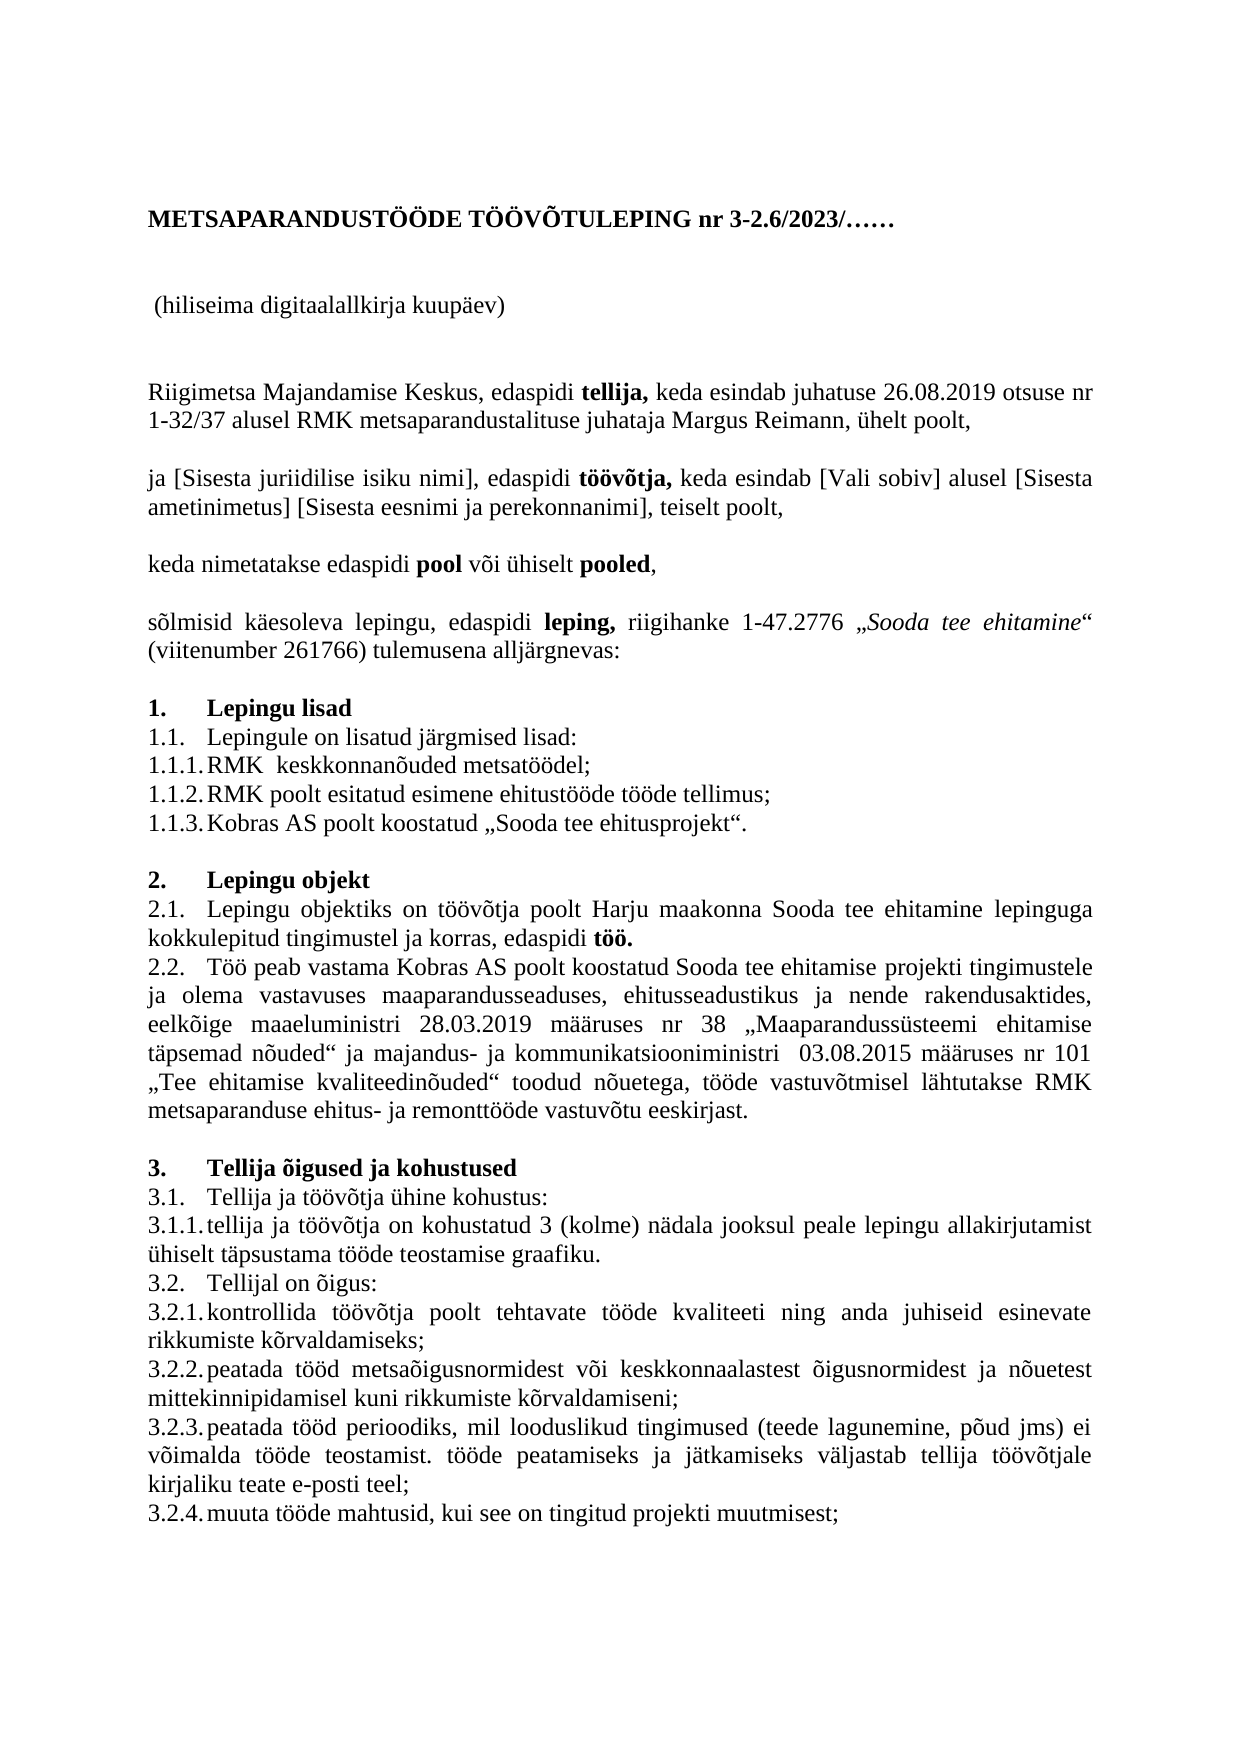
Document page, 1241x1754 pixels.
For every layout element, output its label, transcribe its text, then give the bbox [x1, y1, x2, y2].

text sõlmisid käesoleva lepingu, edaspidi leping, 1-47.2776 „Sooda tee ehitamine“ (viitenumber 261766) tulemusena alljärgnevas: [148, 607, 1093, 664]
text RMK keskkonnanõuded metsatöödel; [148, 750, 1093, 779]
text muuta tööde mahtusid, kui see on tingitud projekti muutmisest; [148, 1498, 1093, 1527]
text keda nimetatakse edaspidi pool või ühiselt pooled, [148, 549, 1093, 578]
text Tellija ja töövõtja ühine kohustus: [148, 1182, 1093, 1210]
text kontrollida töövõtja poolt tehtavate tööde kvaliteeti ning anda juhiseid esinevate rikkumiste kõrvaldamiseks; [148, 1297, 1093, 1354]
text ja edaspidi töövõtja, keda esindab alusel teiselt poolt, [148, 463, 1093, 520]
text Kobras AS poolt koostatud „Sooda tee ehitusprojekt“. [148, 808, 1093, 837]
text peatada tööd perioodiks, mil looduslikud tingimused (teede lagunemine, põud jms) ei võimalda tööde teostamist. tööde peatamiseks ja jätkamiseks väljastab tellija töövõtjale kirjaliku teate e-posti teel; [148, 1412, 1093, 1498]
text Lepingu objekt [148, 865, 1093, 894]
text peatada tööd metsaõigusnormidest või keskkonnaalastest õigusnormidest ja nõuetest mittekinnipidamisel kuni rikkumiste kõrvaldamiseni; [148, 1354, 1093, 1412]
text (hiliseima digitaalallkirja kuupäev) [148, 290, 1093, 319]
text tellija ja töövõtja on kohustatud 3 (kolme) nädala jooksul peale lepingu allakirjutamist ühiselt täpsustama tööde teostamise graafiku. [148, 1210, 1093, 1268]
text Lepingu lisad [148, 693, 1093, 722]
text Lepingu objektiks on töövõtja poolt Harju maakonna Sooda tee ehitamine lepinguga kokkulepitud tingimustel ja korras, edaspidi töö. [148, 894, 1093, 952]
text Töö peab vastama Kobras AS poolt koostatud Sooda tee ehitamise projekti tingimustele ja olema vastavuses maaparandusseaduses, ehitusseadustikus ja nende rakendusaktides, eelkõige maaeluministri 28.03.2019 määruses nr 38 „Maaparandussüsteemi ehitamise täpsemad nõuded“ ja majandus- ja kommunikatsiooniministri 03.08.2015 määruses nr 101 „Tee ehitamise kvaliteedinõuded“ toodud nõuetega, tööde vastuvõtmisel lähtutakse RMK metsaparanduse ehitus- ja remonttööde vastuvõtu eeskirjast. [148, 952, 1093, 1124]
text METSAPARANDUSTÖÖDE TÖÖVÕTULEPING nr 3-2.6/2023/…… [148, 204, 1093, 232]
text Lepingule on lisatud järgmised lisad: [148, 722, 1093, 750]
text Tellija õigused ja kohustused [148, 1153, 1093, 1182]
text Riigimetsa Majandamise Keskus, edaspidi tellija, keda esindab nr 1-32/37 alusel RMK metsaparandustalituse juhataja Margus Reimann, ühelt poolt, [148, 377, 1093, 434]
text RMK poolt esitatud esimene ehitustööde tööde tellimus; [148, 779, 1093, 808]
text Tellijal on õigus: [148, 1268, 1093, 1297]
